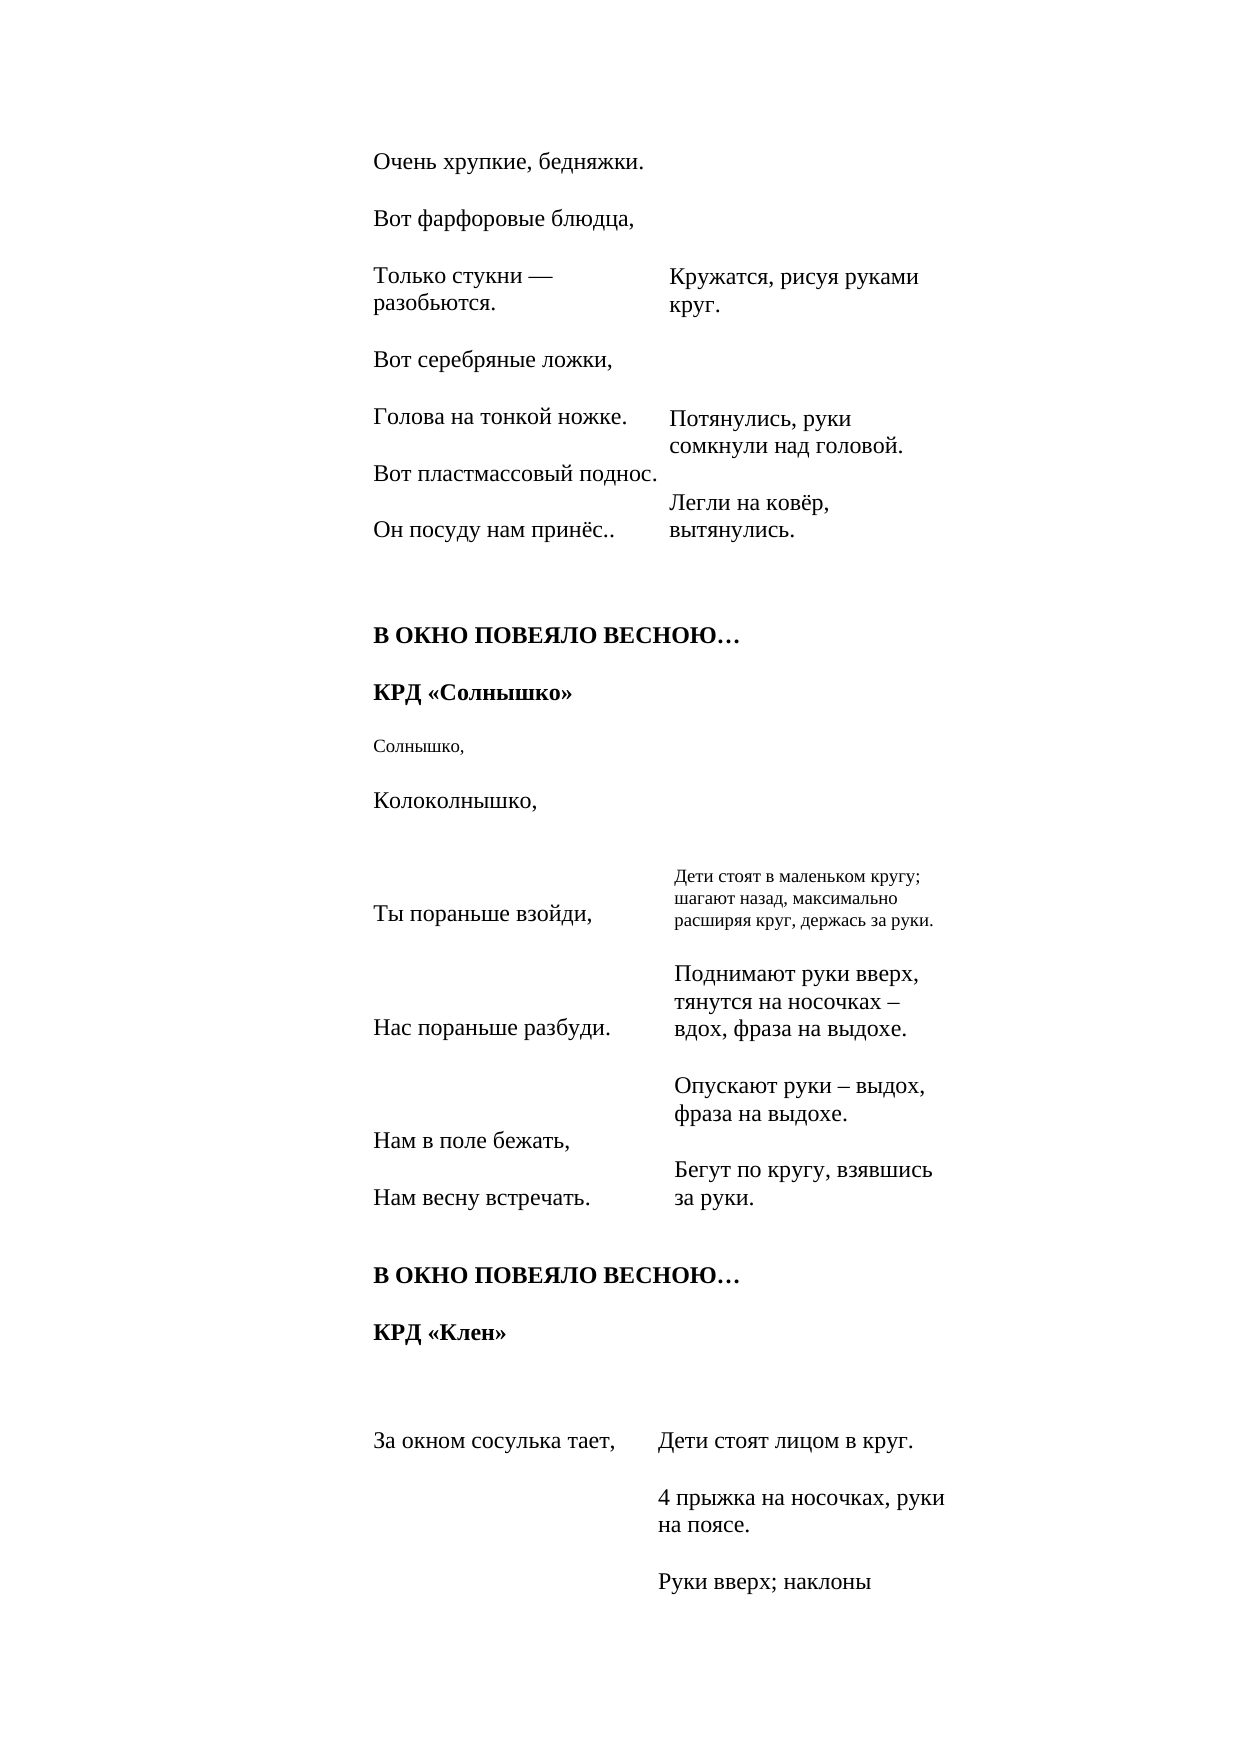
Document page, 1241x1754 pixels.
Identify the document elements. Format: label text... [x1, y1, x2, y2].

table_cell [373, 1211, 956, 1596]
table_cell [373, 118, 956, 571]
table_cell В ОКНО ПОВЕЯЛО ВЕСНОЮ… КРД «Солнышко» [373, 571, 956, 1211]
